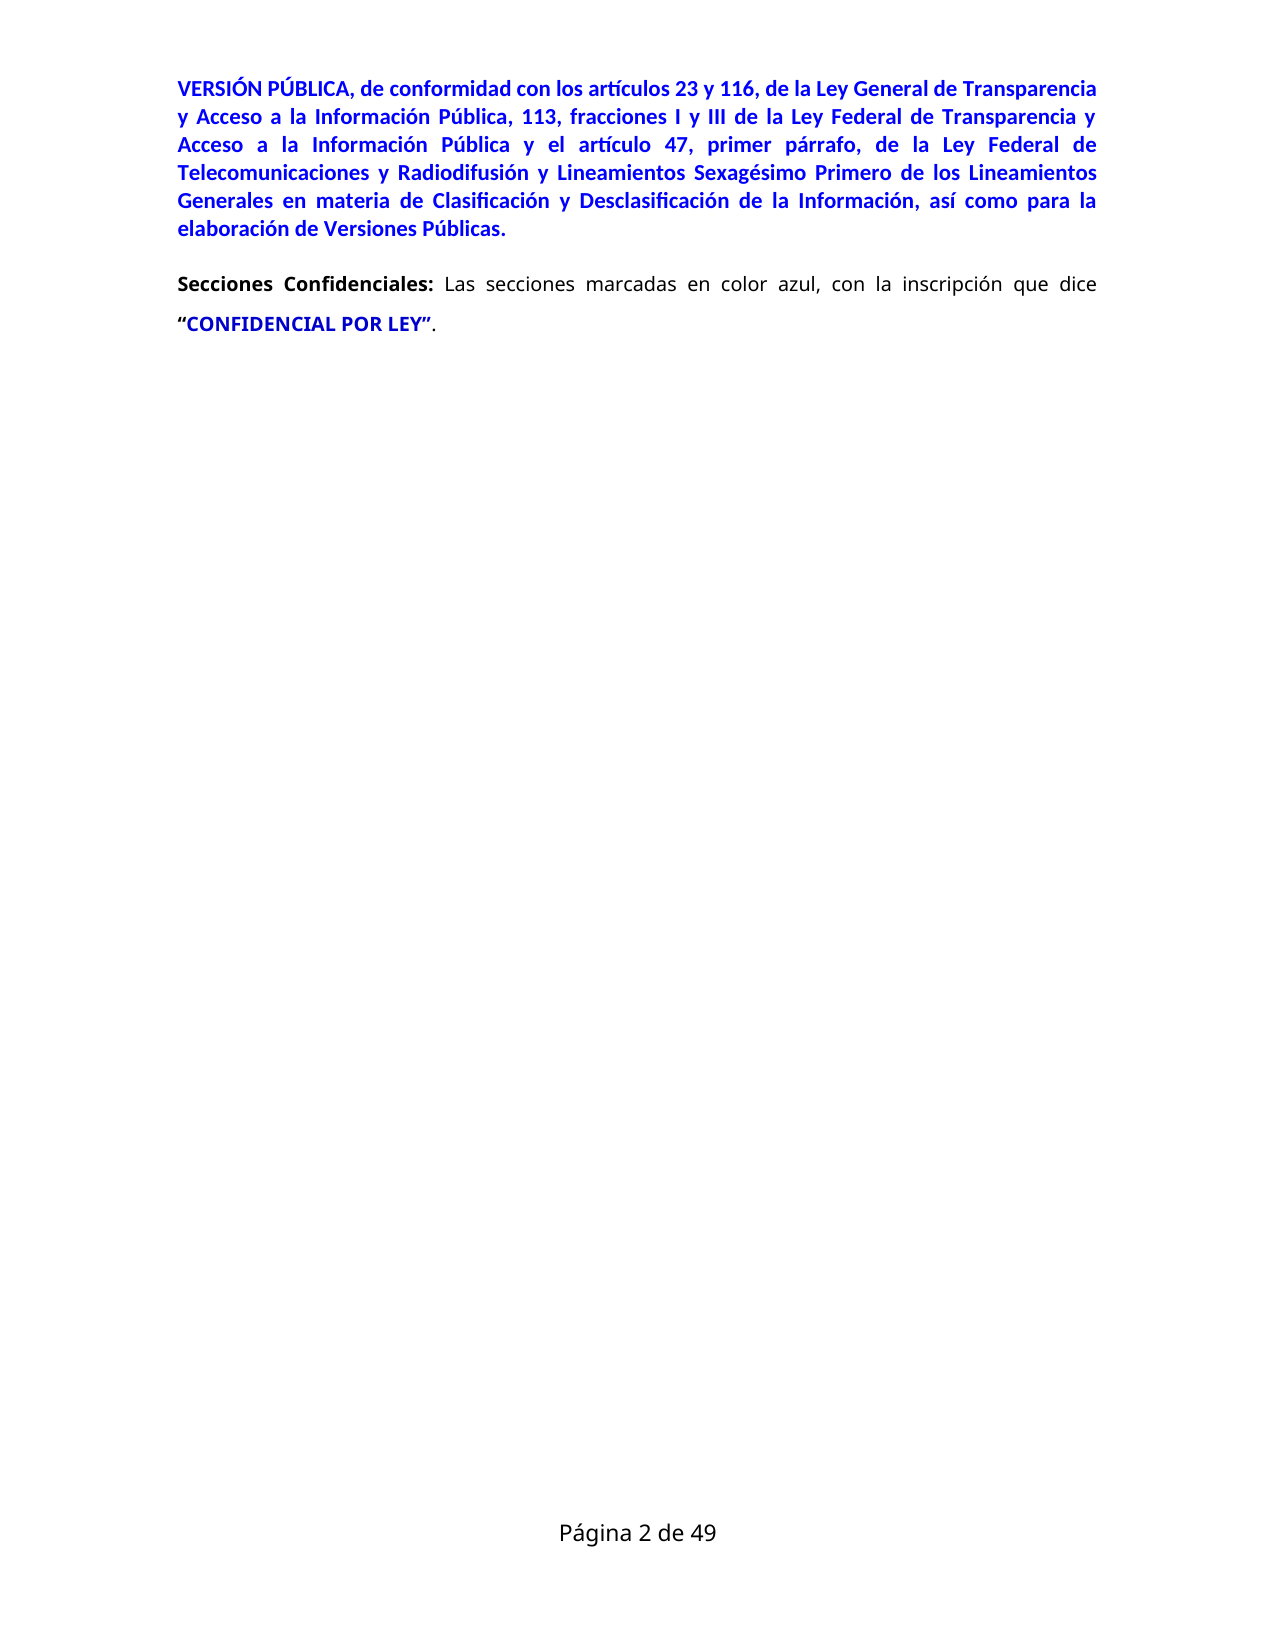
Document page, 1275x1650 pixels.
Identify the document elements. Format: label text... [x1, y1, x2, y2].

text Secciones Confidenciales: Las secciones marcadas en color azul, con la inscripción que dice “CONFIDENCIAL POR LEY”. [177, 270, 1098, 337]
